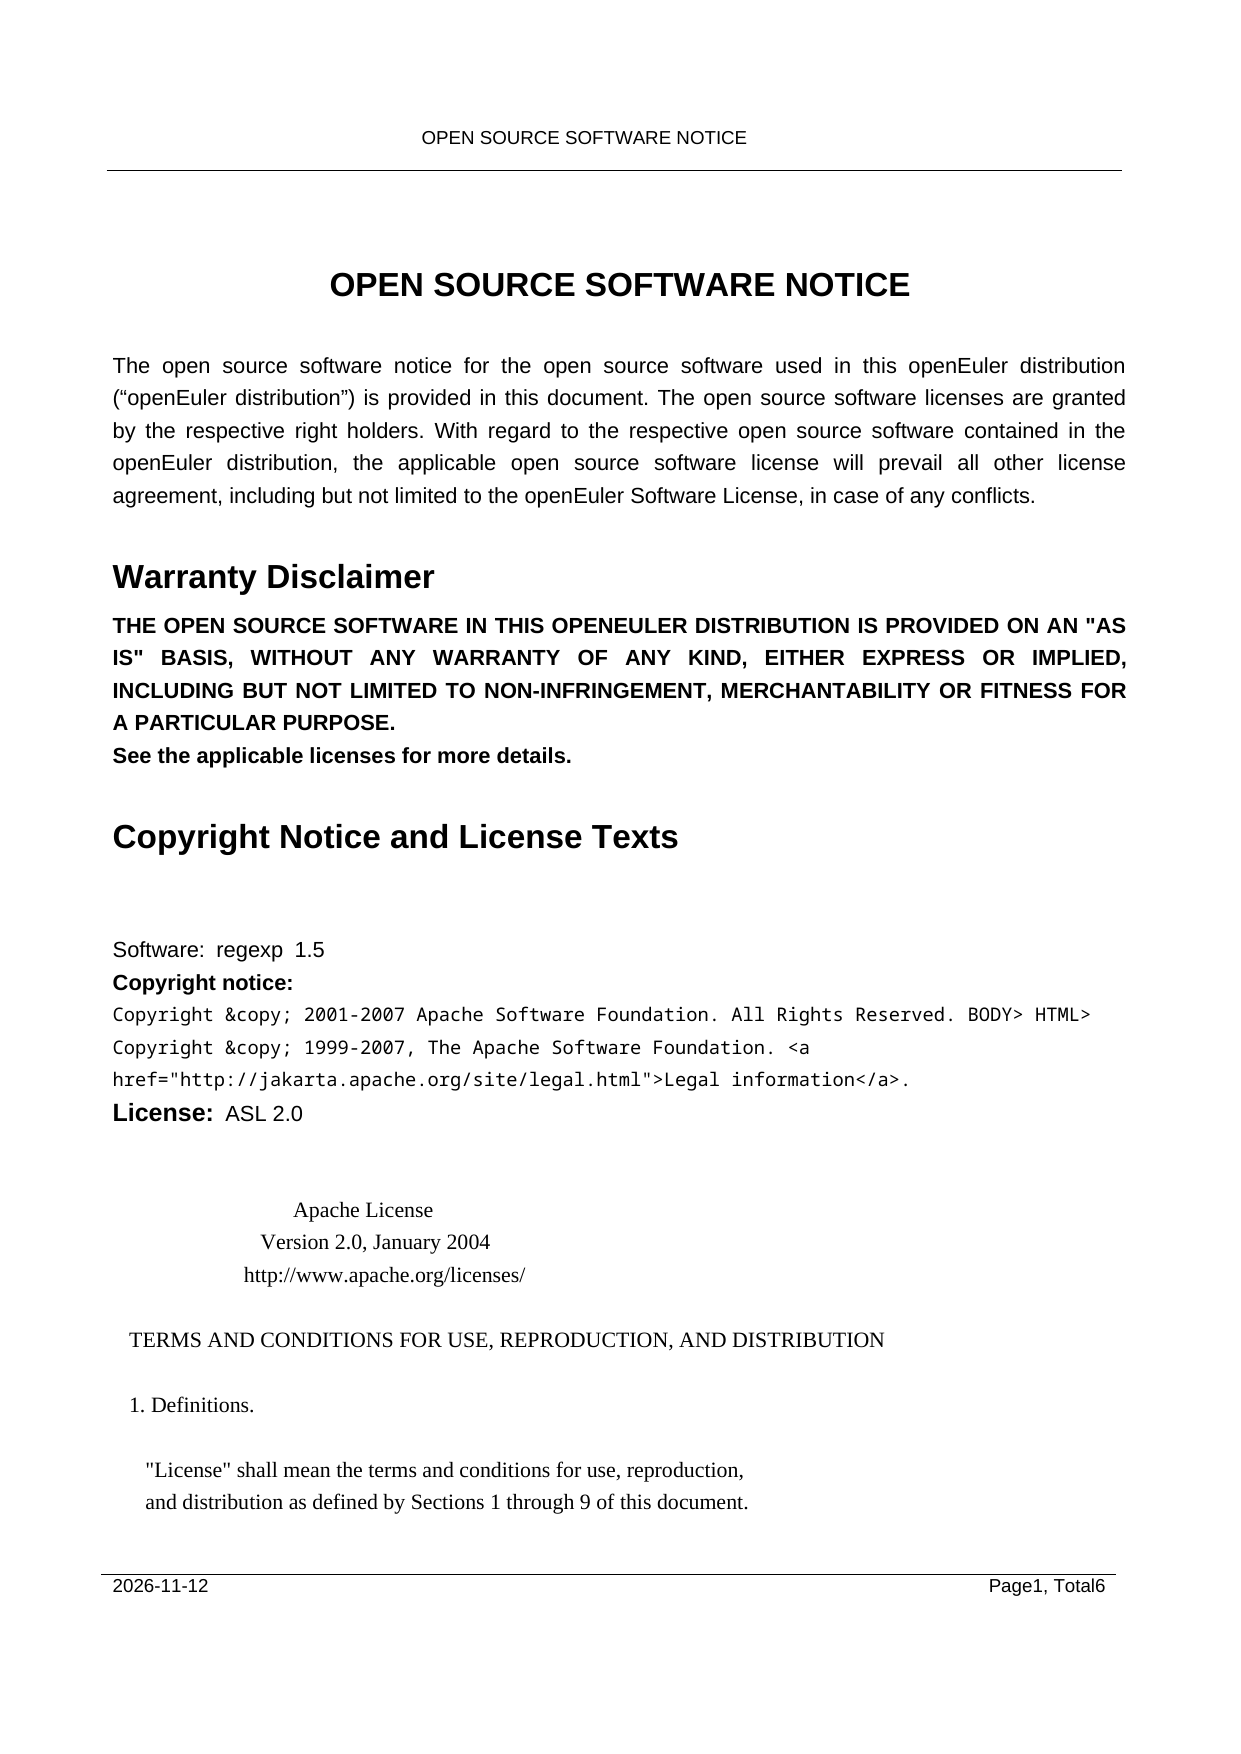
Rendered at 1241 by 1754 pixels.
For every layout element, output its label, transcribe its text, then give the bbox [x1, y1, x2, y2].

text The open source software notice for the open source software used in this openEuler distribution (“openEuler distribution”) is provided in this document. The open source software licenses are granted by the respective right holders. With regard to the respective open source software contained in the openEuler distribution, the applicable open source software license will prevail all other license agreement, including but not limited to the openEuler Software License, in case of any conflicts. [112, 349, 1128, 511]
text Copyright &copy; 1999-2007, The Apache Software Foundation. <a href="http://jakarta.apache.org/site/legal.html">Legal information</a>. [112, 1031, 1128, 1096]
text Copyright &copy; 2001-2007 Apache Software Foundation. All Rights Reserved. BODY> HTML> [112, 998, 1128, 1031]
text THE OPEN SOURCE SOFTWARE IN THIS OPENEULER DISTRIBUTION IS PROVIDED ON AN "AS IS" BASIS, WITHOUT ANY WARRANTY OF ANY KIND, EITHER EXPRESS OR IMPLIED, INCLUDING BUT NOT LIMITED TO NON-INFRINGEMENT, MERCHANTABILITY OR FITNESS FOR A PARTICULAR PURPOSE. See the applicable licenses for more details. [112, 609, 1128, 771]
text OPEN SOURCE SOFTWARE NOTICE [112, 251, 1128, 316]
text Warranty Disclaimer [112, 544, 1128, 609]
text Software: regexp 1.5 [112, 933, 1128, 966]
text Copyright Notice and License Texts [112, 804, 1128, 869]
text Copyright notice: [112, 966, 1128, 998]
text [112, 1096, 1128, 1518]
